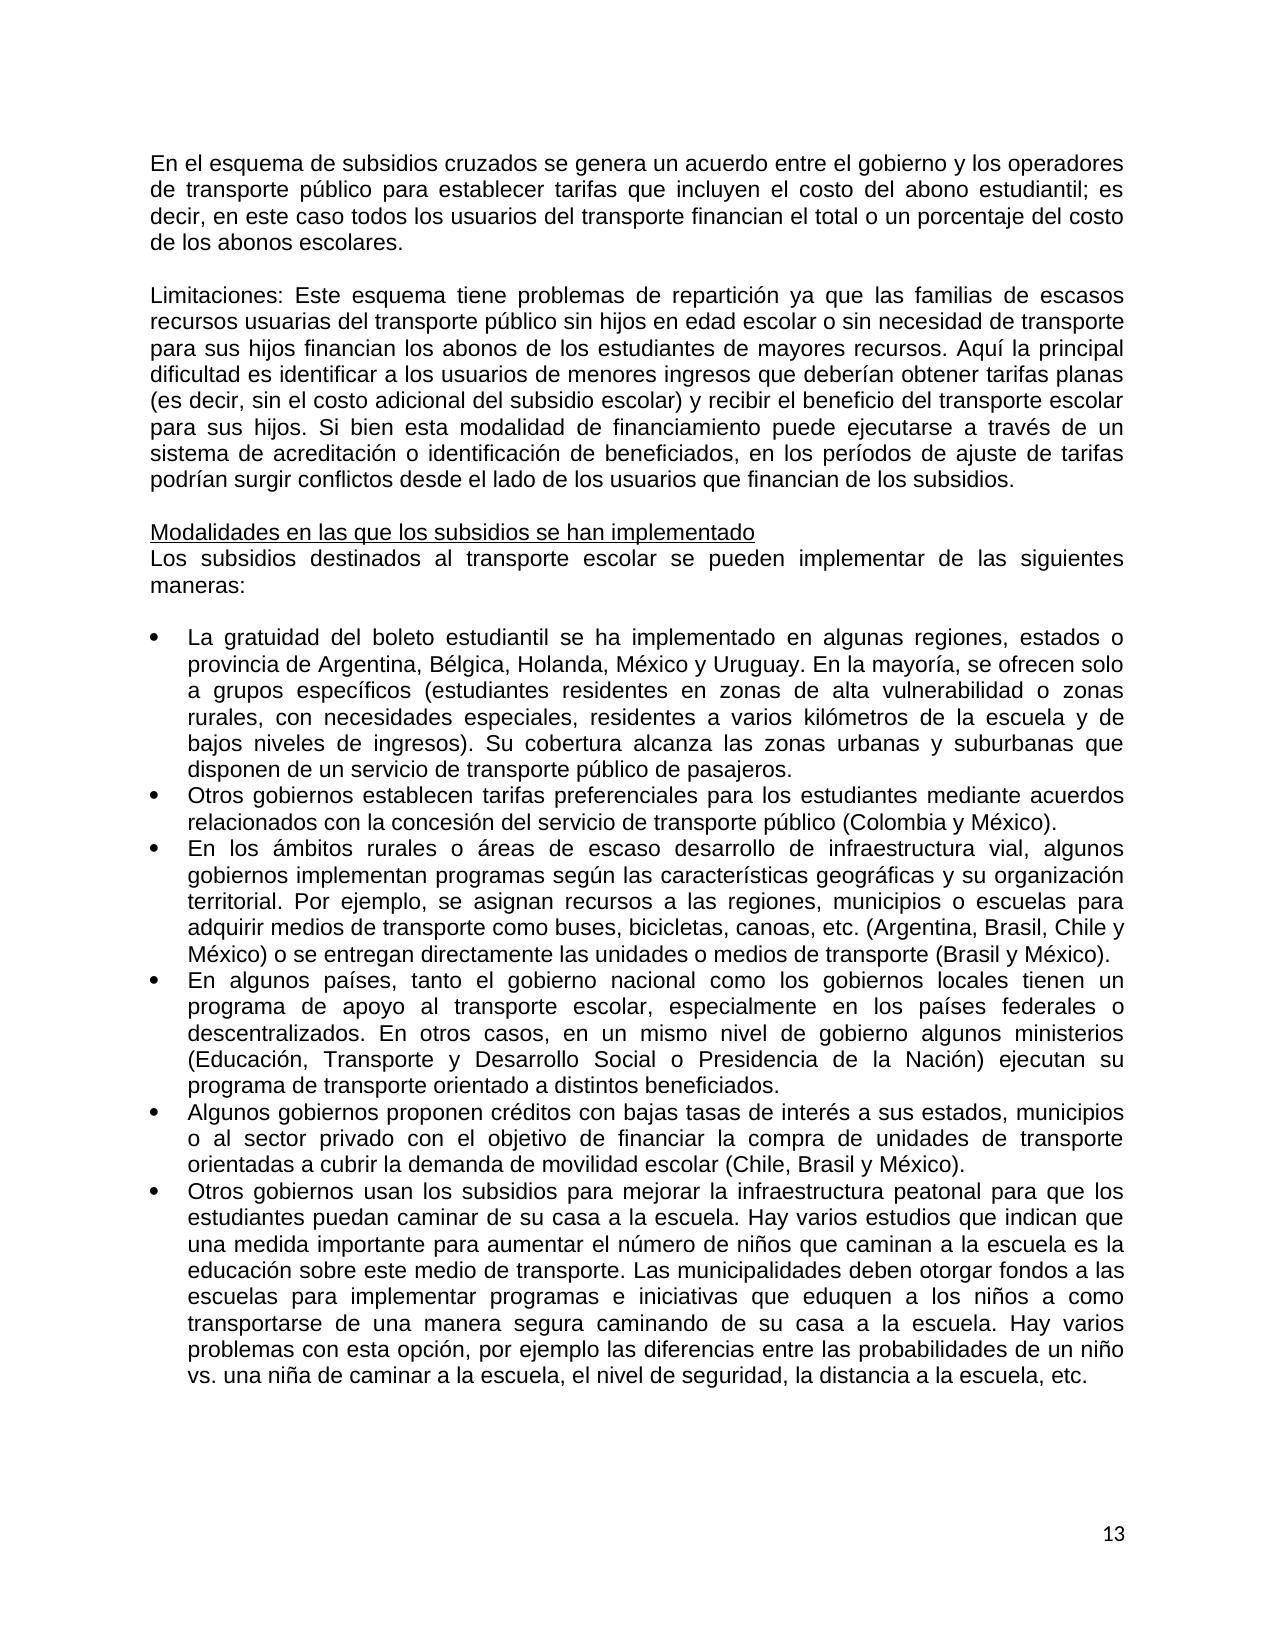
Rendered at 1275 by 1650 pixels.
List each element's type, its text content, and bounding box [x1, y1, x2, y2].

list Otros gobiernos establecen tarifas preferenciales para los estudiantes mediante acuerdos relacionados con la concesión del servicio de transporte público (Colombia y México). [150, 782, 1125, 835]
text Los subsidios destinados al transporte escolar se pueden implementar de las siguientes maneras: [150, 545, 1125, 598]
list Algunos gobiernos proponen créditos con bajas tasas de interés a sus estados, municipios o al sector privado con el objetivo de financiar la compra de unidades de transporte orientadas a cubrir la demanda de movilidad escolar (Chile, Brasil y México). [150, 1099, 1125, 1178]
list La gratuidad del boleto estudiantil se ha implementado en algunas regiones, estados o provincia de Argentina, Bélgica, Holanda, México y Uruguay. En la mayoría, se ofrecen solo a grupos específicos (estudiantes residentes en zonas de alta vulnerabilidad o zonas rurales, con necesidades especiales, residentes a varios kilómetros de la escuela y de bajos niveles de ingresos). Su cobertura alcanza las zonas urbanas y suburbanas que disponen de un servicio de transporte público de pasajeros. [150, 624, 1125, 782]
text En el esquema de subsidios cruzados se genera un acuerdo entre el gobierno y los operadores de transporte público para establecer tarifas que incluyen el costo del abono estudiantil; es decir, en este caso todos los usuarios del transporte financian el total o un porcentaje del costo de los abonos escolares. [150, 150, 1125, 255]
list Otros gobiernos usan los subsidios para mejorar la infraestructura peatonal para que los estudiantes puedan caminar de su casa a la escuela. Hay varios estudios que indican que una medida importante para aumentar el número de niños que caminan a la escuela es la educación sobre este medio de transporte. Las municipalidades deben otorgar fondos a las escuelas para implementar programas e iniciativas que eduquen a los niños a como transportarse de una manera segura caminando de su casa a la escuela. Hay varios problemas con esta opción, por ejemplo las diferencias entre las probabilidades de un niño vs. una niña de caminar a la escuela, el nivel de seguridad, la distancia a la escuela, etc. [150, 1178, 1125, 1389]
list En los ámbitos rurales o áreas de escaso desarrollo de infraestructura vial, algunos gobiernos implementan programas según las características geográficas y su organización territorial. Por ejemplo, se asignan recursos a las regiones, municipios o escuelas para adquirir medios de transporte como buses, bicicletas, canoas, etc. (Argentina, Brasil, Chile y México) o se entregan directamente las unidades o medios de transporte (Brasil y México). [150, 835, 1125, 967]
text Limitaciones: Este esquema tiene problemas de repartición ya que las familias de escasos recursos usuarias del transporte público sin hijos en edad escolar o sin necesidad de transporte para sus hijos financian los abonos de los estudiantes de mayores recursos. Aquí la principal dificultad es identificar a los usuarios de menores ingresos que deberían obtener tarifas planas (es decir, sin el costo adicional del subsidio escolar) y recibir el beneficio del transporte escolar para sus hijos. Si bien esta modalidad de financiamiento puede ejecutarse a través de un sistema de acreditación o identificación de beneficiados, en los períodos de ajuste de tarifas podrían surgir conflictos desde el lado de los usuarios que financian de los subsidios. [150, 282, 1125, 493]
text Modalidades en las que los subsidios se han implementado [150, 519, 1125, 545]
list En algunos países, tanto el gobierno nacional como los gobiernos locales tienen un programa de apoyo al transporte escolar, especialmente en los países federales o descentralizados. En otros casos, en un mismo nivel de gobierno algunos ministerios (Educación, Transporte y Desarrollo Social o Presidencia de la Nación) ejecutan su programa de transporte orientado a distintos beneficiados. [150, 967, 1125, 1099]
